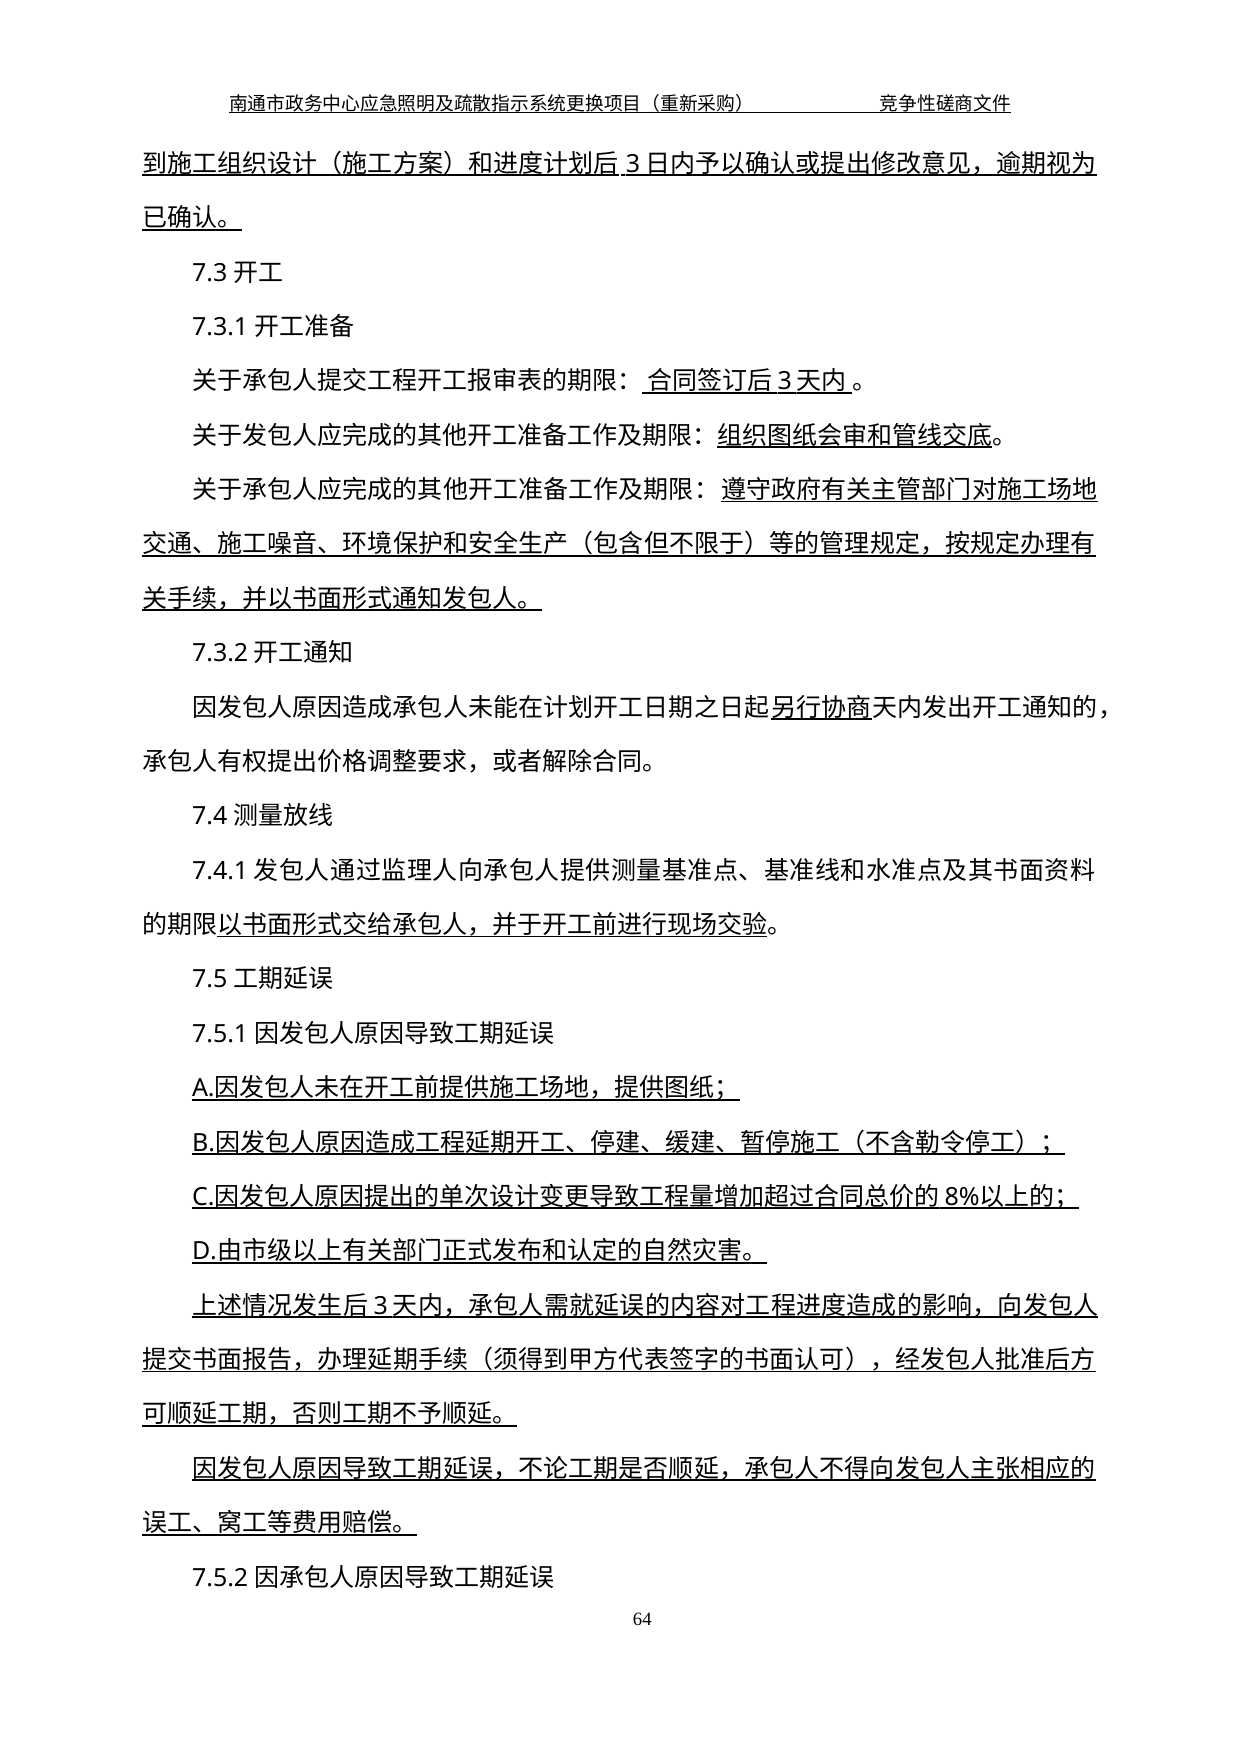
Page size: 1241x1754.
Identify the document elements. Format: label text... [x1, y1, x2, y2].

text 关于承包人应完成的其他开工准备工作及期限：遵守政府有关主管部门对施工场地交通、施工噪音、环境保护和安全生产（包含但不限于）等的管理规定，按规定办理有关手续，并以书面形式通知发包人。 [142, 469, 1098, 614]
text 7.4.1发包人通过监理人向承包人提供测量基准点、基准线和水准点及其书面资料的期限以书面形式交给承包人，并于开工前进行现场交验。 [142, 850, 1098, 941]
text C.因发包人原因提出的单次设计变更导致工程量增加超过合同总价的8%以上的； [142, 1176, 1098, 1213]
text D.由市级以上有关部门正式发布和认定的自然灾害。 [142, 1231, 1098, 1267]
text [142, 143, 1098, 234]
text 7.3 开工 [142, 252, 1098, 288]
text 7.5.2 因承包人原因导致工期延误 [142, 1557, 1098, 1593]
text 关于发包人应完成的其他开工准备工作及期限：组织图纸会审和管线交底。 [142, 415, 1098, 451]
text B.因发包人原因造成工程延期开工、停建、缓建、暂停施工（不含勒令停工）； [142, 1122, 1098, 1158]
text 7.3.2开工通知 [142, 633, 1098, 669]
text 7.3.1 开工准备 [142, 306, 1098, 343]
text 因发包人原因造成承包人未能在计划开工日期之日起另行协商天内发出开工通知的，承包人有权提出价格调整要求，或者解除合同。 [142, 687, 1098, 778]
text 7.5.1 因发包人原因导致工期延误 [142, 1013, 1098, 1049]
text A.因发包人未在开工前提供施工场地，提供图纸； [142, 1068, 1098, 1104]
text 上述情况发生后3天内，承包人需就延误的内容对工程进度造成的影响，向发包人提交书面报告，办理延期手续（须得到甲方代表签字的书面认可），经发包人批准后方可顺延工期，否则工期不予顺延。 [142, 1285, 1098, 1430]
text 7.4 测量放线 [142, 796, 1098, 832]
text 7.5 工期延误 [142, 959, 1098, 995]
text 因发包人原因导致工期延误，不论工期是否顺延，承包人不得向发包人主张相应的误工、窝工等费用赔偿。 [142, 1448, 1098, 1539]
text 关于承包人提交工程开工报审表的期限： 合同签订后3天内 。 [142, 361, 1098, 397]
